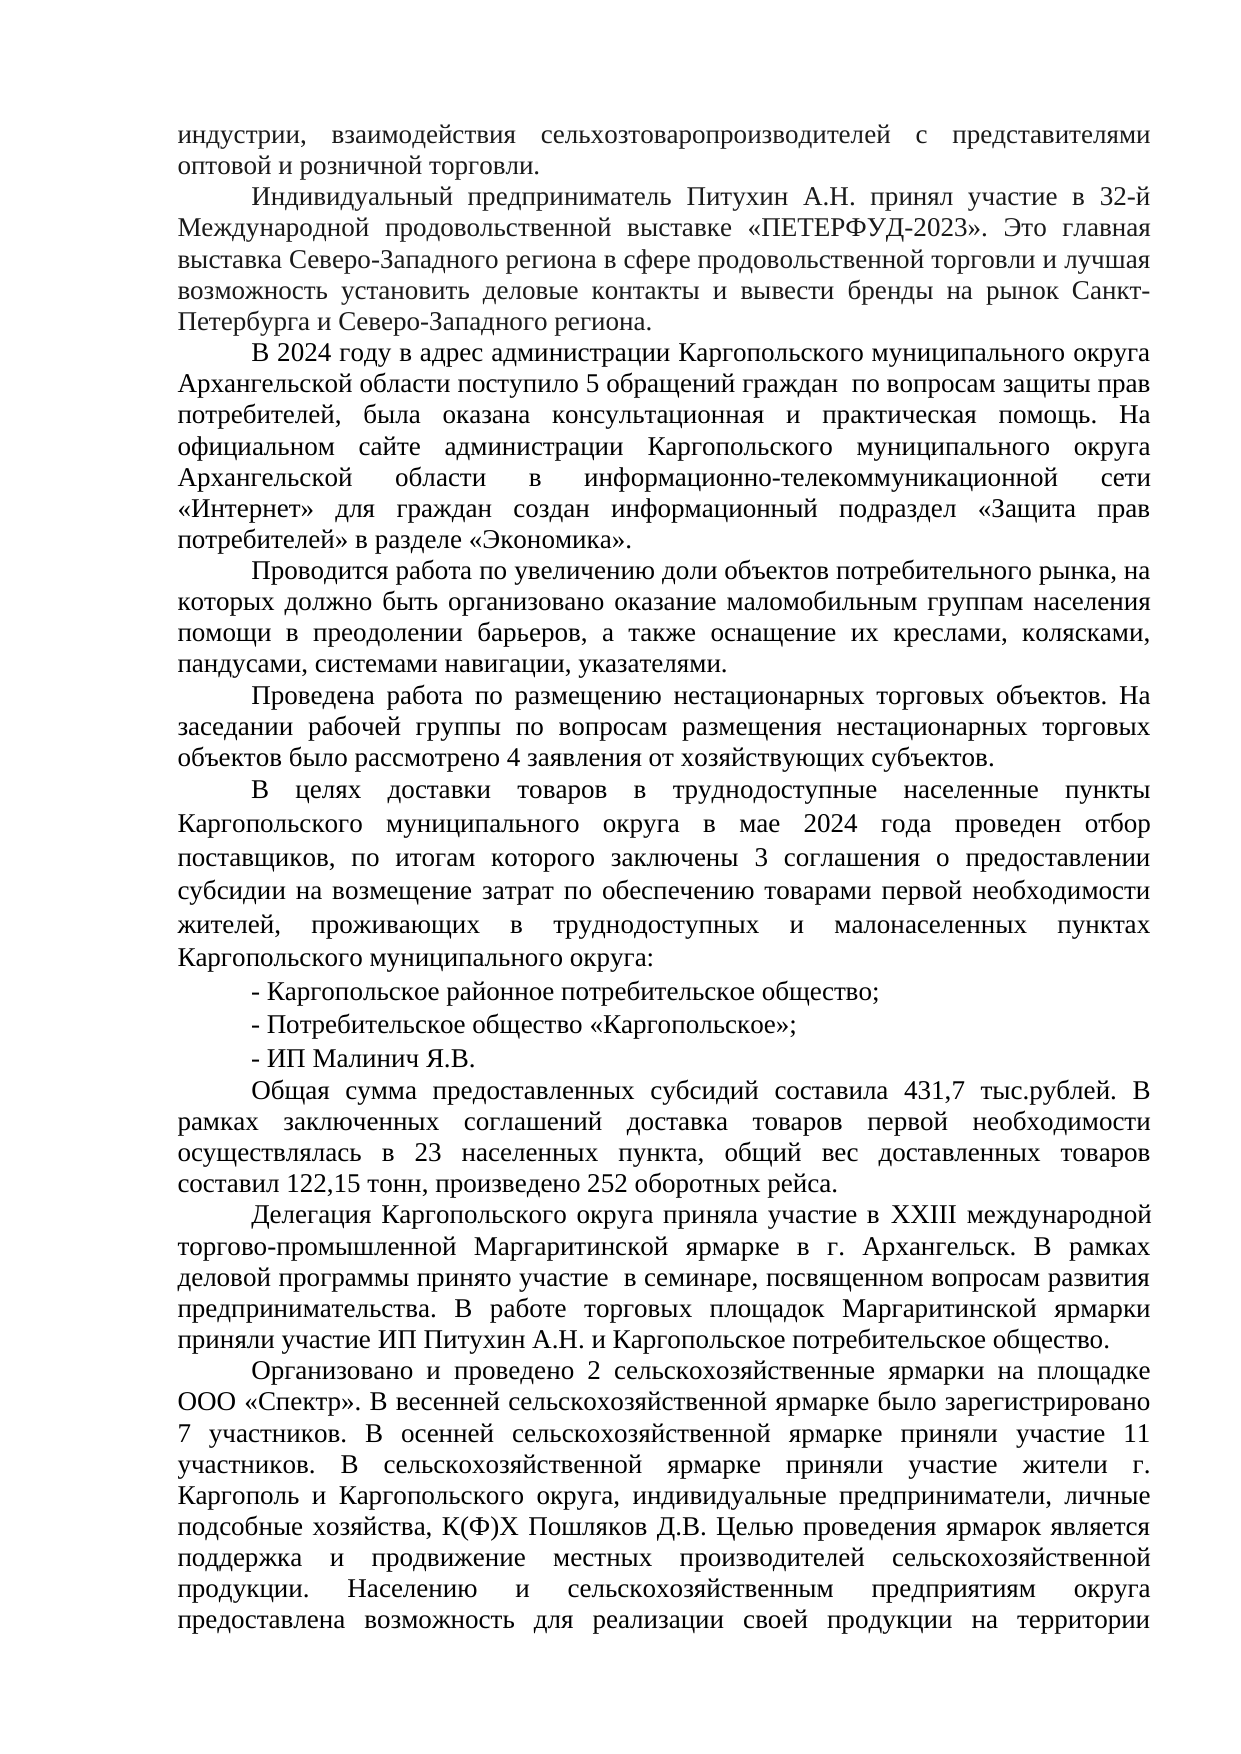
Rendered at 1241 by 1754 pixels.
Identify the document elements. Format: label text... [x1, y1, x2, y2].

text - Потребительское общество «Каргопольское»; [177, 1007, 1152, 1041]
text Делегация Каргопольского округа приняла участие в XXIII международной торгово-промышленной Маргаритинской ярмарке в г. Архангельск. В рамках деловой программы принято участие в семинаре, посвященном вопросам развития предпринимательства. В работе торговых площадок Маргаритинской ярмарки приняли участие ИП Питухин А.Н. и Каргопольское потребительское общество. [177, 1199, 1152, 1354]
text В целях доставки товаров в труднодоступные населенные пункты Каргопольского муниципального округа в мае 2024 года проведен отбор поставщиков, по итогам которого заключены 3 соглашения о предоставлении субсидии на возмещение затрат по обеспечению товарами первой необходимости жителей, проживающих в труднодоступных и малонаселенных пунктах Каргопольского муниципального округа: [177, 772, 1152, 973]
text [177, 1354, 1152, 1635]
text Проводится работа по увеличению доли объектов потребительного рынка, на которых должно быть организовано оказание маломобильным группам населения помощи в преодолении барьеров, а также оснащение их креслами, колясками, пандусами, системами навигации, указателями. [177, 554, 1152, 679]
text Проведена работа по размещению нестационарных торговых объектов. На заседании рабочей группы по вопросам размещения нестационарных торговых объектов было рассмотрено 4 заявления от хозяйствующих субъектов. [177, 679, 1152, 772]
text - ИП Малинич Я.В. [177, 1041, 1152, 1074]
text Общая сумма предоставленных субсидий составила 431,7 тыс.рублей. В рамках заключенных соглашений доставка товаров первой необходимости осуществлялась в 23 населенных пункта, общий вес доставленных товаров составил 122,15 тонн, произведено 252 оборотных рейса. [177, 1074, 1152, 1199]
text В 2024 году в адрес администрации Каргопольского муниципального округа Архангельской области поступило 5 обращений граждан по вопросам защиты прав потребителей, была оказана консультационная и практическая помощь. На официальном сайте администрации Каргопольского муниципального округа Архангельской области в информационно-телекоммуникационной сети «Интернет» для граждан создан информационный подраздел «Защита прав потребителей» в разделе «Экономика». [177, 336, 1152, 554]
text Индивидуальный предприниматель Питухин А.Н. принял участие в 32-й Международной продовольственной выставке «ПЕТЕРФУД-2023». Это главная выставка Северо-Западного региона в сфере продовольственной торговли и лучшая возможность установить деловые контакты и вывести бренды на рынок Санкт-Петербурга и Северо-Западного региона. [177, 180, 1152, 336]
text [177, 118, 1152, 180]
text - Каргопольское районное потребительское общество; [177, 973, 1152, 1007]
